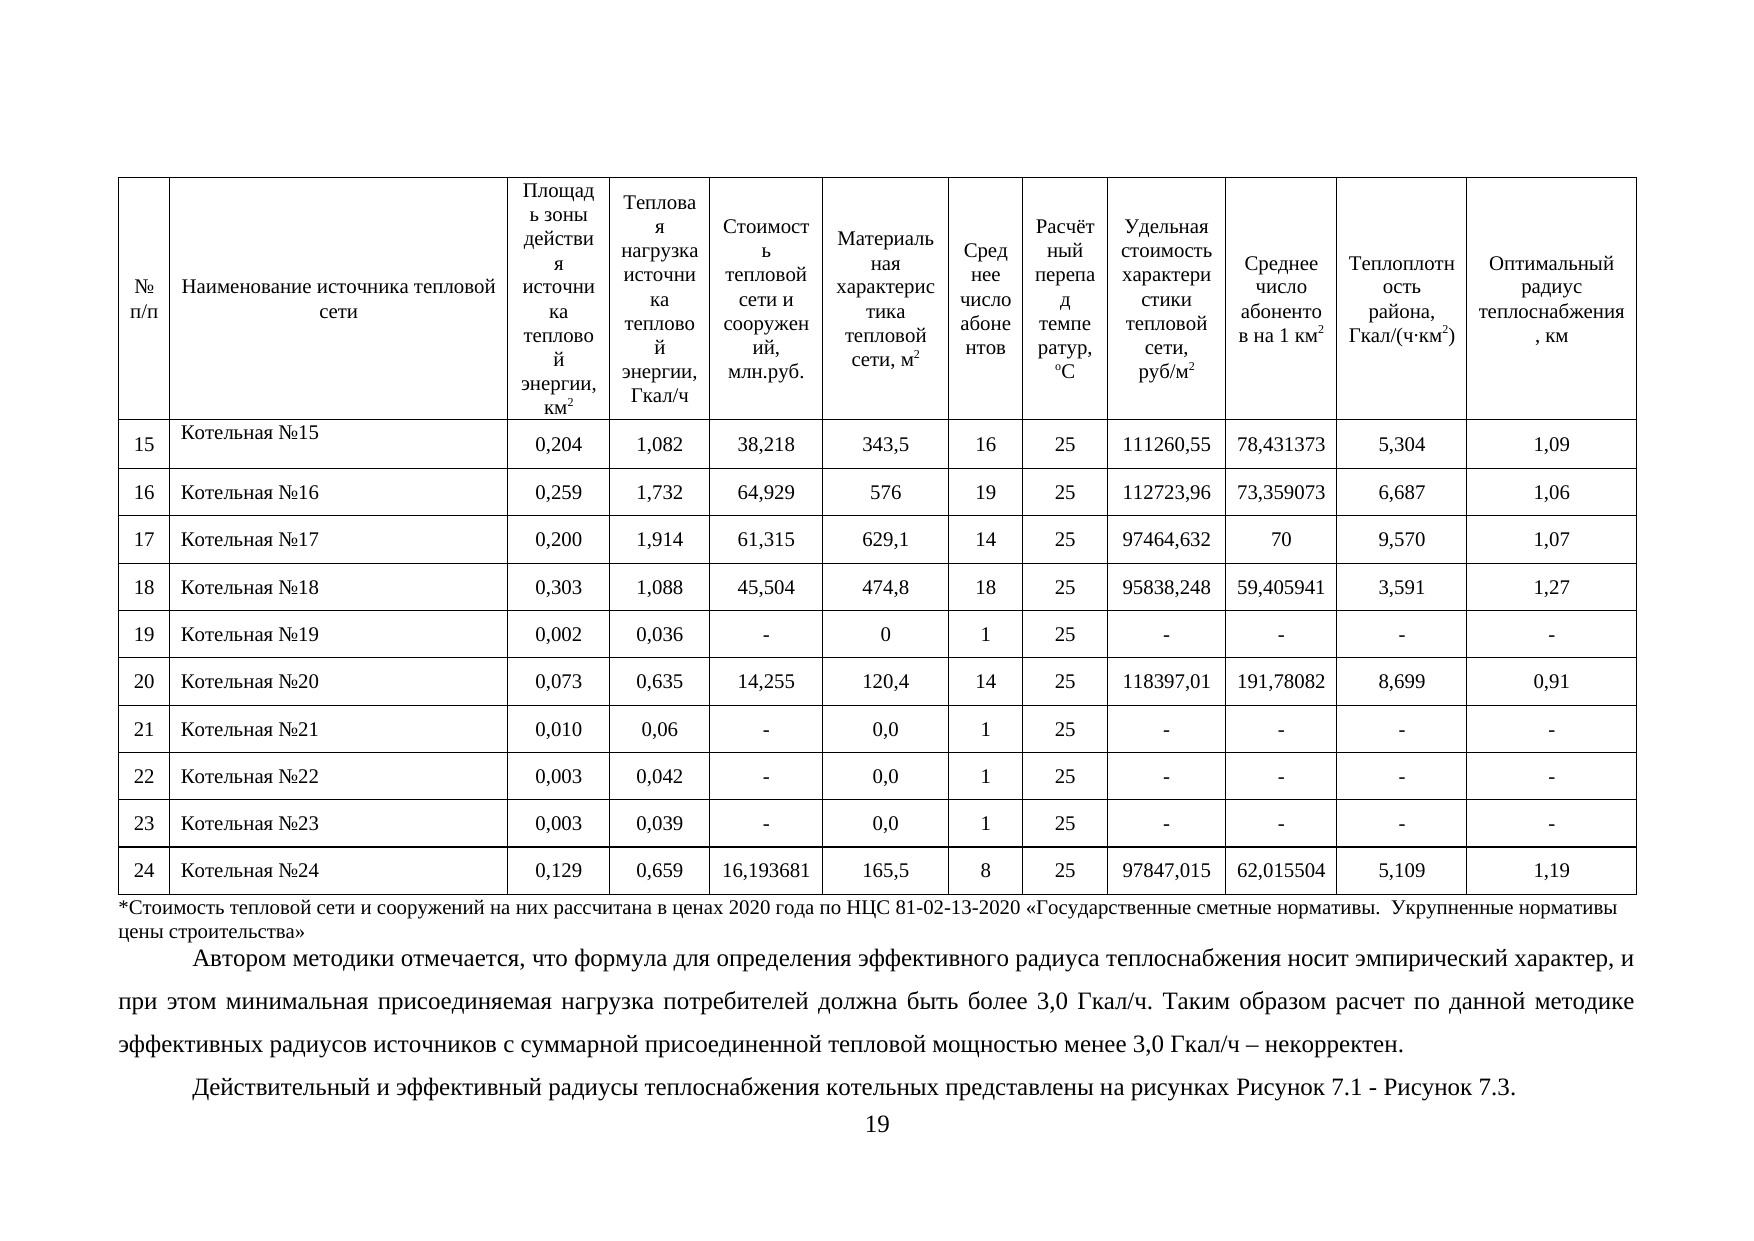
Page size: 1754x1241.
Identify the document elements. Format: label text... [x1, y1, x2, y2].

table_cell 191,78082 [1226, 658, 1336, 704]
table_cell 1 [949, 611, 1022, 657]
table_cell 0,073 [508, 658, 609, 704]
table_cell - [1108, 753, 1225, 799]
table_cell 15 [119, 420, 169, 468]
text Действительный и эффективный радиусы теплоснабжения котельных представлены на рисунках Рисунок 7.1 - Рисунок 7.3. [118, 1072, 1636, 1101]
table_cell - [1226, 753, 1336, 799]
table_cell 3,591 [1337, 564, 1466, 610]
table_header Теплоплотность района, Гкал/(ч∙км2) [1337, 178, 1466, 419]
table_cell 61,315 [710, 516, 822, 563]
table_cell Котельная №24 [170, 848, 507, 894]
table_cell - [1337, 706, 1466, 752]
table_cell 64,929 [710, 469, 822, 515]
table_cell 9,570 [1337, 516, 1466, 563]
table_cell 1 [949, 800, 1022, 846]
table_cell 1 [949, 706, 1022, 752]
table_cell 24 [119, 848, 169, 894]
table_cell 19 [949, 469, 1022, 515]
table_cell 25 [1023, 706, 1107, 752]
table_cell 1,082 [610, 420, 709, 468]
table_cell 38,218 [710, 420, 822, 468]
text *Стоимость тепловой сети и сооружений на них рассчитана в ценах 2020 года по НЦС 81-02-13-2020 «Государственные сметные нормативы. Укрупненные нормативы цены строительства» [118, 895, 1636, 943]
table_cell - [1337, 611, 1466, 657]
table_cell - [1337, 800, 1466, 846]
table_header Удельная стоимость характеристики тепловой сети, руб/м2 [1108, 178, 1225, 419]
table_cell - [710, 706, 822, 752]
text Автором методики отмечается, что формула для определения эффективного радиуса теплоснабжения носит эмпирический характер, и при этом минимальная присоединяемая нагрузка потребителей должна быть более 3,0 Гкал/ч. Таким образом расчет по данной методике эффективных радиусов источников с суммарной присоединенной тепловой мощностью менее 3,0 Гкал/ч – некорректен. [118, 943, 1636, 1058]
table_cell 120,4 [823, 658, 948, 704]
table_cell 25 [1023, 420, 1107, 468]
table_cell 5,109 [1337, 848, 1466, 894]
table_cell Котельная №21 [170, 706, 507, 752]
table_cell 22 [119, 753, 169, 799]
table_cell 0,0 [823, 706, 948, 752]
table_header Материальная характеристика тепловой сети, м2 [823, 178, 948, 419]
table_cell 78,431373 [1226, 420, 1336, 468]
table_cell Котельная №19 [170, 611, 507, 657]
table_cell 0,003 [508, 753, 609, 799]
table_cell 0,91 [1467, 658, 1636, 704]
table_cell 474,8 [823, 564, 948, 610]
table_cell 23 [119, 800, 169, 846]
table_cell 19 [119, 611, 169, 657]
table_cell 25 [1023, 469, 1107, 515]
table_cell 18 [119, 564, 169, 610]
table_header № п/п [119, 178, 169, 419]
table_header Оптимальный радиус теплоснабжения, км [1467, 178, 1636, 419]
table_cell - [1467, 611, 1636, 657]
table_cell 25 [1023, 658, 1107, 704]
table_header Расчётный перепад температур, оС [1023, 178, 1107, 419]
table_cell 16 [119, 469, 169, 515]
table_cell 0,0 [823, 753, 948, 799]
table_cell 0,204 [508, 420, 609, 468]
table_cell 5,304 [1337, 420, 1466, 468]
table_cell - [1467, 753, 1636, 799]
table_header Площадь зоны действия источника тепловой энергии, км2 [508, 178, 609, 419]
table_cell 1,06 [1467, 469, 1636, 515]
table_cell 16 [949, 420, 1022, 468]
table_cell 8,699 [1337, 658, 1466, 704]
table_cell 0,039 [610, 800, 709, 846]
table_cell 165,5 [823, 848, 948, 894]
table_cell 0,003 [508, 800, 609, 846]
table_cell 0,303 [508, 564, 609, 610]
table_cell Котельная №17 [170, 516, 507, 563]
table_cell - [710, 753, 822, 799]
table_cell 112723,96 [1108, 469, 1225, 515]
table_cell - [1467, 706, 1636, 752]
table_cell 6,687 [1337, 469, 1466, 515]
table_header Наименование источника тепловой сети [170, 178, 507, 419]
table_cell 8 [949, 848, 1022, 894]
table_cell 18 [949, 564, 1022, 610]
table_cell 0,06 [610, 706, 709, 752]
table_cell 70 [1226, 516, 1336, 563]
table_cell 17 [119, 516, 169, 563]
table_cell 14 [949, 658, 1022, 704]
table_cell 1,914 [610, 516, 709, 563]
table_cell 1,088 [610, 564, 709, 610]
table_cell 97464,632 [1108, 516, 1225, 563]
table_header Среднее число абонентов на 1 км2 [1226, 178, 1336, 419]
table_cell Котельная №20 [170, 658, 507, 704]
table_cell - [1337, 753, 1466, 799]
table_cell 0,259 [508, 469, 609, 515]
table_cell Котельная №23 [170, 800, 507, 846]
table_cell 0,002 [508, 611, 609, 657]
table_cell 25 [1023, 564, 1107, 610]
table_cell - [1108, 706, 1225, 752]
table_cell 0,010 [508, 706, 609, 752]
table_cell 25 [1023, 800, 1107, 846]
table_cell 14,255 [710, 658, 822, 704]
table_cell - [1467, 800, 1636, 846]
table_cell 1,732 [610, 469, 709, 515]
table_cell Котельная №15 [170, 420, 507, 468]
table_cell - [1226, 706, 1336, 752]
table_cell 73,359073 [1226, 469, 1336, 515]
table_cell - [1108, 800, 1225, 846]
table_cell - [1226, 800, 1336, 846]
table_cell 25 [1023, 611, 1107, 657]
table_cell 1,07 [1467, 516, 1636, 563]
table_cell 629,1 [823, 516, 948, 563]
table_cell 0,129 [508, 848, 609, 894]
table_cell 118397,01 [1108, 658, 1225, 704]
table_cell 25 [1023, 516, 1107, 563]
table_cell 62,015504 [1226, 848, 1336, 894]
table_cell 0,635 [610, 658, 709, 704]
table_cell 0,659 [610, 848, 709, 894]
table_cell 1,19 [1467, 848, 1636, 894]
table_cell Котельная №16 [170, 469, 507, 515]
table_cell 20 [119, 658, 169, 704]
table_cell 1 [949, 753, 1022, 799]
table_cell 14 [949, 516, 1022, 563]
table_cell 343,5 [823, 420, 948, 468]
table_cell 1,27 [1467, 564, 1636, 610]
table_cell 111260,55 [1108, 420, 1225, 468]
table_cell 97847,015 [1108, 848, 1225, 894]
table_cell 95838,248 [1108, 564, 1225, 610]
table_cell - [710, 611, 822, 657]
table_cell 25 [1023, 753, 1107, 799]
table_header Среднее число абонентов [949, 178, 1022, 419]
table_cell - [1108, 611, 1225, 657]
table_cell Котельная №18 [170, 564, 507, 610]
table_cell 0,200 [508, 516, 609, 563]
table_cell - [1226, 611, 1336, 657]
table_header Тепловая нагрузка источника тепловой энергии, Гкал/ч [610, 178, 709, 419]
table_cell 1,09 [1467, 420, 1636, 468]
table_header Стоимость тепловой сети и сооружений, млн.руб. [710, 178, 822, 419]
table_cell 0 [823, 611, 948, 657]
table_cell 0,0 [823, 800, 948, 846]
table_cell 21 [119, 706, 169, 752]
table_cell 0,036 [610, 611, 709, 657]
table_cell Котельная №22 [170, 753, 507, 799]
table_cell 16,193681 [710, 848, 822, 894]
table_cell 45,504 [710, 564, 822, 610]
table_cell - [710, 800, 822, 846]
table_cell 576 [823, 469, 948, 515]
table_cell 59,405941 [1226, 564, 1336, 610]
table_cell 0,042 [610, 753, 709, 799]
table_cell 25 [1023, 848, 1107, 894]
